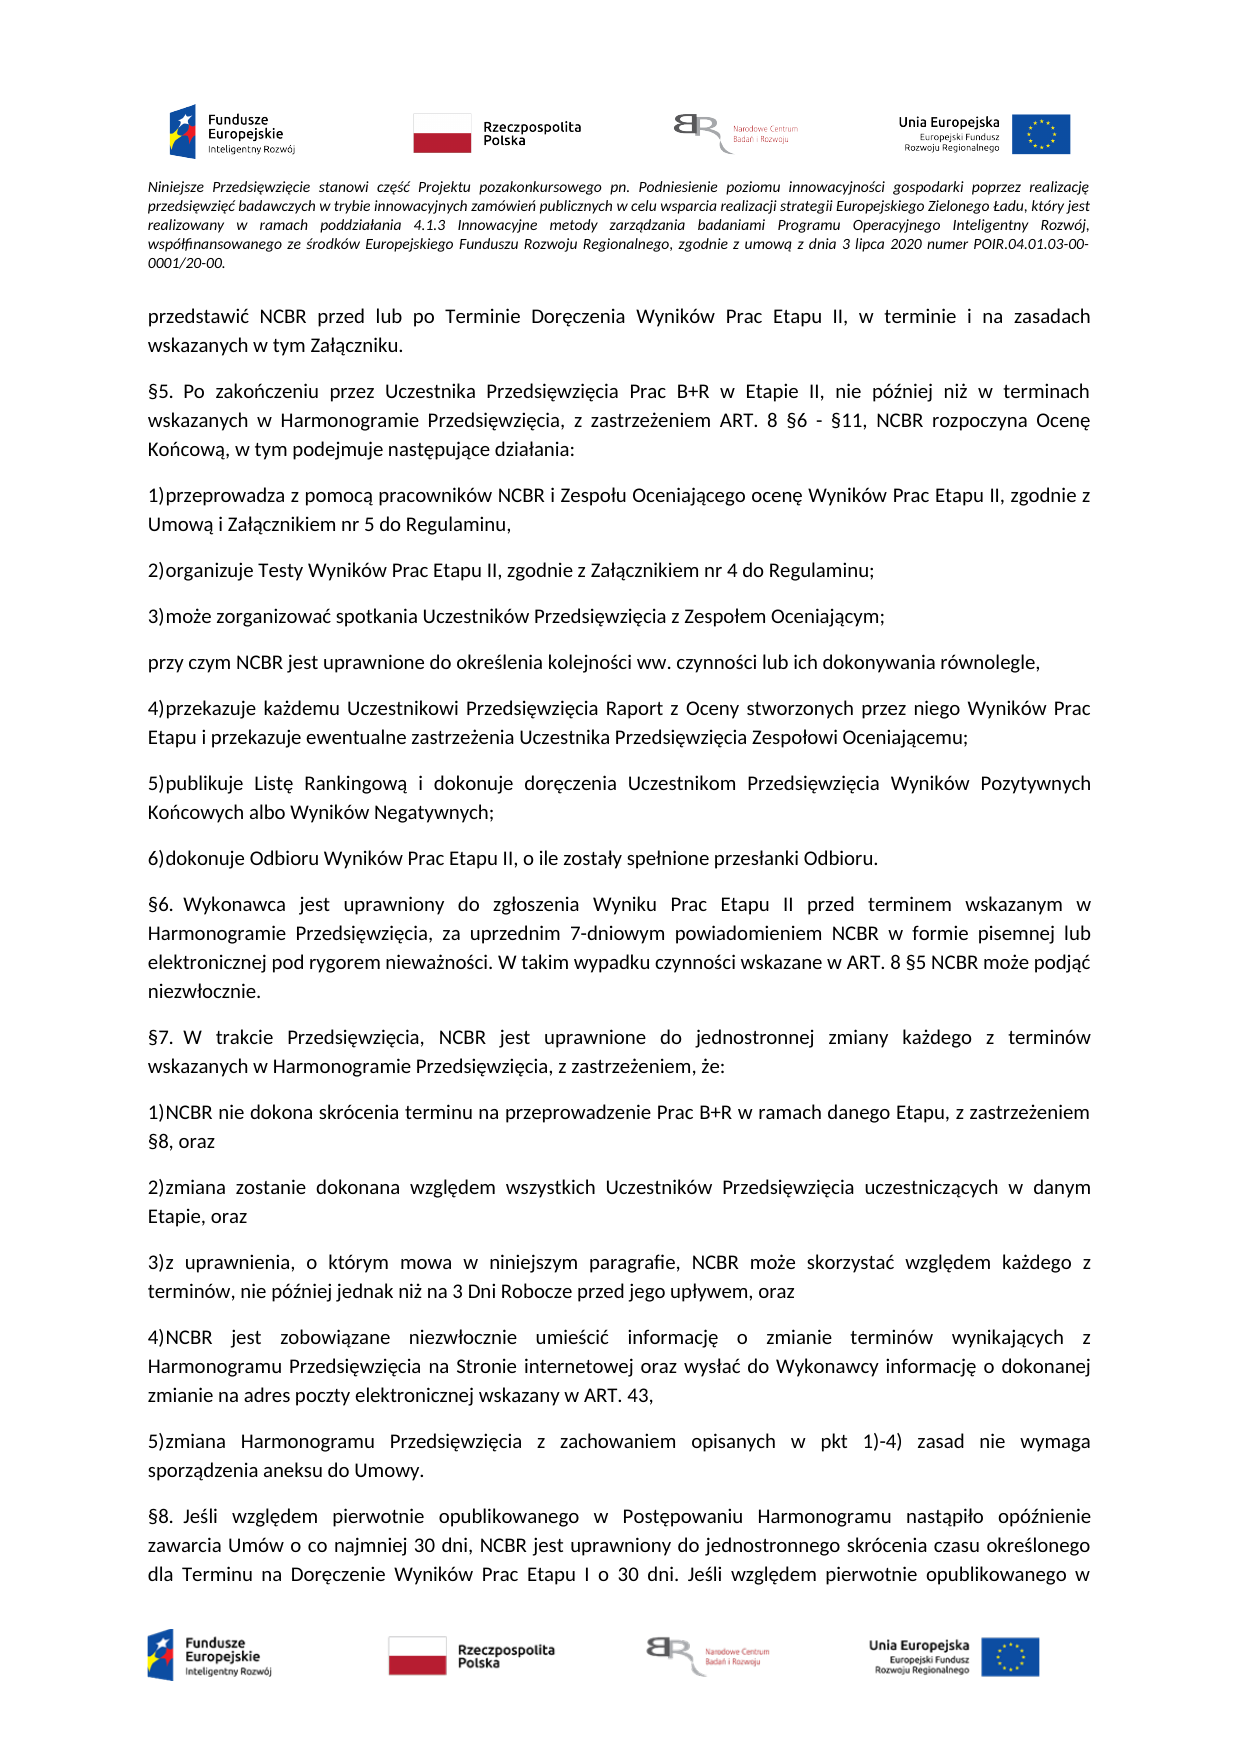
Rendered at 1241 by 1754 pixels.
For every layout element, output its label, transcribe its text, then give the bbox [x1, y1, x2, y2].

text 5) zmiana Harmonogramu Przedsięwzięcia z zachowaniem opisanych w pkt 1)-4) zasad nie wymaga sporządzenia aneksu do Umowy. [148, 1428, 1092, 1483]
text 2) zmiana zostanie dokonana względem wszystkich Uczestników Przedsięwzięcia uczestniczących w danym Etapie, oraz [148, 1174, 1092, 1229]
text §7. W trakcie Przedsięwzięcia, NCBR jest uprawnione do jednostronnej zmiany każdego z terminów wskazanych w Harmonogramie Przedsięwzięcia, z zastrzeżeniem, że: [148, 1024, 1092, 1079]
text 5) publikuje Listę Rankingową i dokonuje doręczenia Uczestnikom Przedsięwzięcia Wyników Pozytywnych Końcowych albo Wyników Negatywnych; [148, 770, 1092, 824]
text 4) NCBR jest zobowiązane niezwłocznie umieścić informację o zmianie terminów wynikających z Harmonogramu Przedsięwzięcia na Stronie internetowej oraz wysłać do Wykonawcy informację o dokonanej zmianie na adres poczty elektronicznej wskazany w ART. 43, [148, 1324, 1092, 1408]
text 2) organizuje Testy Wyników Prac Etapu II, zgodnie z Załącznikiem nr 4 do Regulaminu; [148, 557, 1092, 583]
text 1) przeprowadza z pomocą pracowników NCBR i Zespołu Oceniającego ocenę Wyników Prac Etapu II, zgodnie z Umową i Załącznikiem nr 5 do Regulaminu, [148, 482, 1092, 537]
text 1) NCBR nie dokona skrócenia terminu na przeprowadzenie Prac B+R w ramach danego Etapu, z zastrzeżeniem §8, oraz [148, 1099, 1092, 1154]
text 3) może zorganizować spotkania Uczestników Przedsięwzięcia z Zespołem Oceniającym; [148, 603, 1092, 629]
picture [147, 1629, 1040, 1681]
text §5. Po zakończeniu przez Uczestnika Przedsięwzięcia Prac B+R w Etapie II, nie później niż w terminach wskazanych w Harmonogramie Przedsięwzięcia, z zastrzeżeniem ART. 8 §6 - §11, NCBR rozpoczyna Ocenę Końcową, w tym podejmuje następujące działania: [148, 378, 1092, 462]
text §6. Wykonawca jest uprawniony do zgłoszenia Wyniku Prac Etapu II przed terminem wskazanym w Harmonogramie Przedsięwzięcia, za uprzednim 7-dniowym powiadomieniem NCBR w formie pisemnej lub elektronicznej pod rygorem nieważności. W takim wypadku czynności wskazane w ART. 8 §5 NCBR może podjąć niezwłocznie. [148, 891, 1092, 1004]
text przy czym NCBR jest uprawnione do określenia kolejności ww. czynności lub ich dokonywania równolegle, [148, 649, 1092, 674]
picture [169, 104, 1071, 159]
text 3) z uprawnienia, o którym mowa w niniejszym paragrafie, NCBR może skorzystać względem każdego z terminów, nie później jednak niż na 3 Dni Robocze przed jego upływem, oraz [148, 1249, 1092, 1304]
text 6) dokonuje Odbioru Wyników Prac Etapu II, o ile zostały spełnione przesłanki Odbioru. [148, 845, 1092, 870]
text 4) przekazuje każdemu Uczestnikowi Przedsięwzięcia Raport z Oceny stworzonych przez niego Wyników Prac Etapu i przekazuje ewentualne zastrzeżenia Uczestnika Przedsięwzięcia Zespołowi Oceniającemu; [148, 695, 1092, 749]
